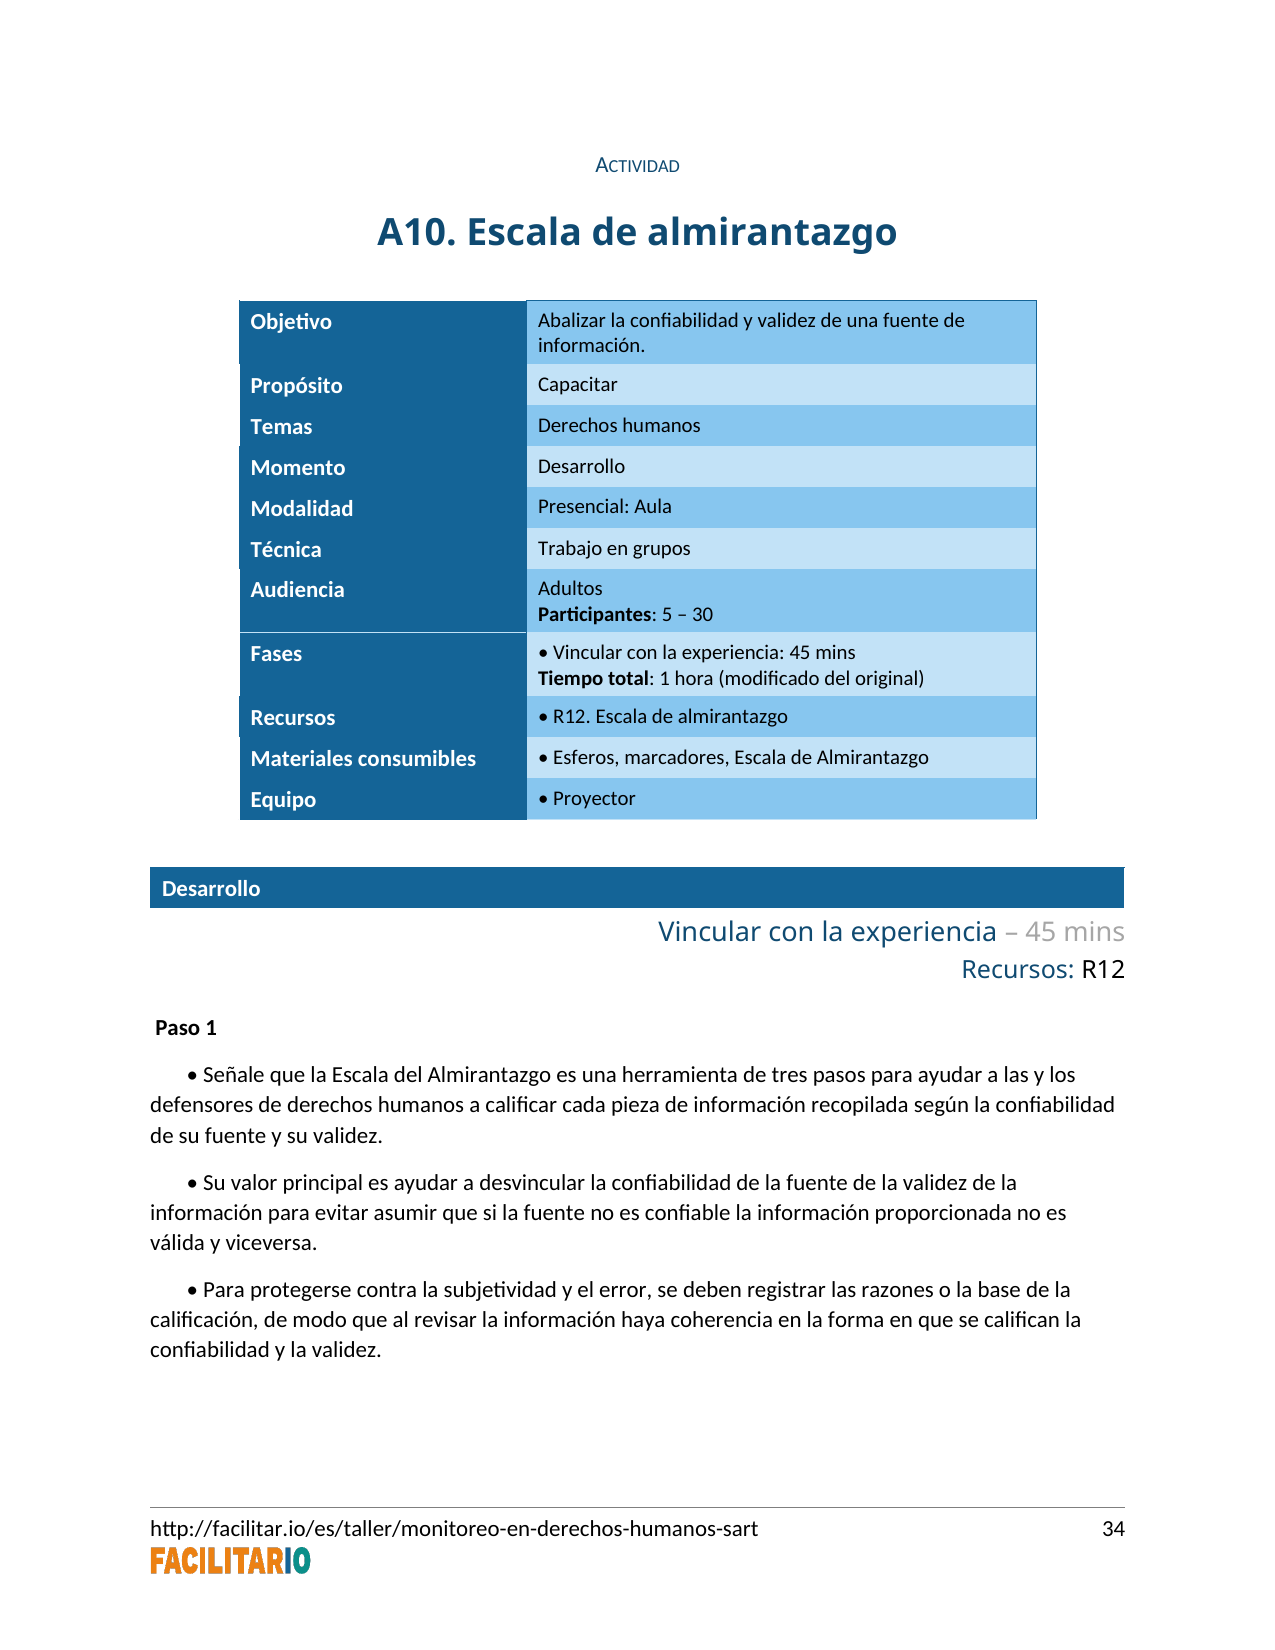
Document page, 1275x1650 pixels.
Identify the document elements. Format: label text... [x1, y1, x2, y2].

picture [145, 1544, 315, 1576]
table_cell Desarrollo [527, 446, 1036, 487]
text Recursos: R12 [150, 952, 1125, 986]
table_cell • Proyector [527, 778, 1036, 819]
table_cell Derechos humanos [527, 405, 1036, 446]
text • Para protegerse contra la subjetividad y el error, se deben registrar las razones o la base de la calificación, de modo que al revisar la información haya coherencia en la forma en que se califican la confiabilidad y la validez. [150, 1275, 1125, 1363]
table_cell Presencial: Aula [527, 487, 1036, 528]
table_header Objetivo [240, 301, 526, 364]
table_cell Modalidad [240, 488, 526, 528]
table_header Desarrollo [151, 868, 1124, 908]
table_cell Trabajo en grupos [527, 528, 1036, 569]
text • Su valor principal es ayudar a desvincular la confiabilidad de la fuente de la validez de la información para evitar asumir que si la fuente no es confiable la información proporcionada no es válida y viceversa. [150, 1168, 1125, 1256]
table_cell Recursos [240, 697, 526, 737]
table_cell Equipo [240, 779, 526, 819]
table_cell • R12. Escala de almirantazgo [527, 696, 1036, 737]
table_cell Momento [240, 447, 526, 487]
table_cell Propósito [240, 365, 526, 405]
table_cell Capacitar [527, 364, 1036, 405]
text Actividad [150, 150, 1125, 178]
table_cell • Esferos, marcadores, Escala de Almirantazgo [527, 737, 1036, 778]
table_cell • Vincular con la experiencia: 45 mins Tiempo total: 1 hora (modificado del original) [527, 633, 1036, 696]
subtitle A10. Escala de almirantazgo [150, 205, 1125, 256]
table_cell Adultos Participantes: 5 – 30 [527, 569, 1036, 632]
text • Señale que la Escala del Almirantazgo es una herramienta de tres pasos para ayudar a las y los defensores de derechos humanos a calificar cada pieza de información recopilada según la confiabilidad de su fuente y su validez. [150, 1060, 1125, 1149]
table_cell Materiales consumibles [240, 738, 526, 778]
table_cell Temas [240, 406, 526, 446]
table_cell Audiencia [240, 570, 526, 632]
table_cell Fases [240, 634, 526, 696]
subtitle Vincular con la experiencia – 45 mins [150, 912, 1125, 949]
table_cell Técnica [240, 529, 526, 569]
table_header Abalizar la confiabilidad y validez de una fuente de información. [527, 301, 1036, 364]
text Paso 1 [150, 1013, 1125, 1042]
